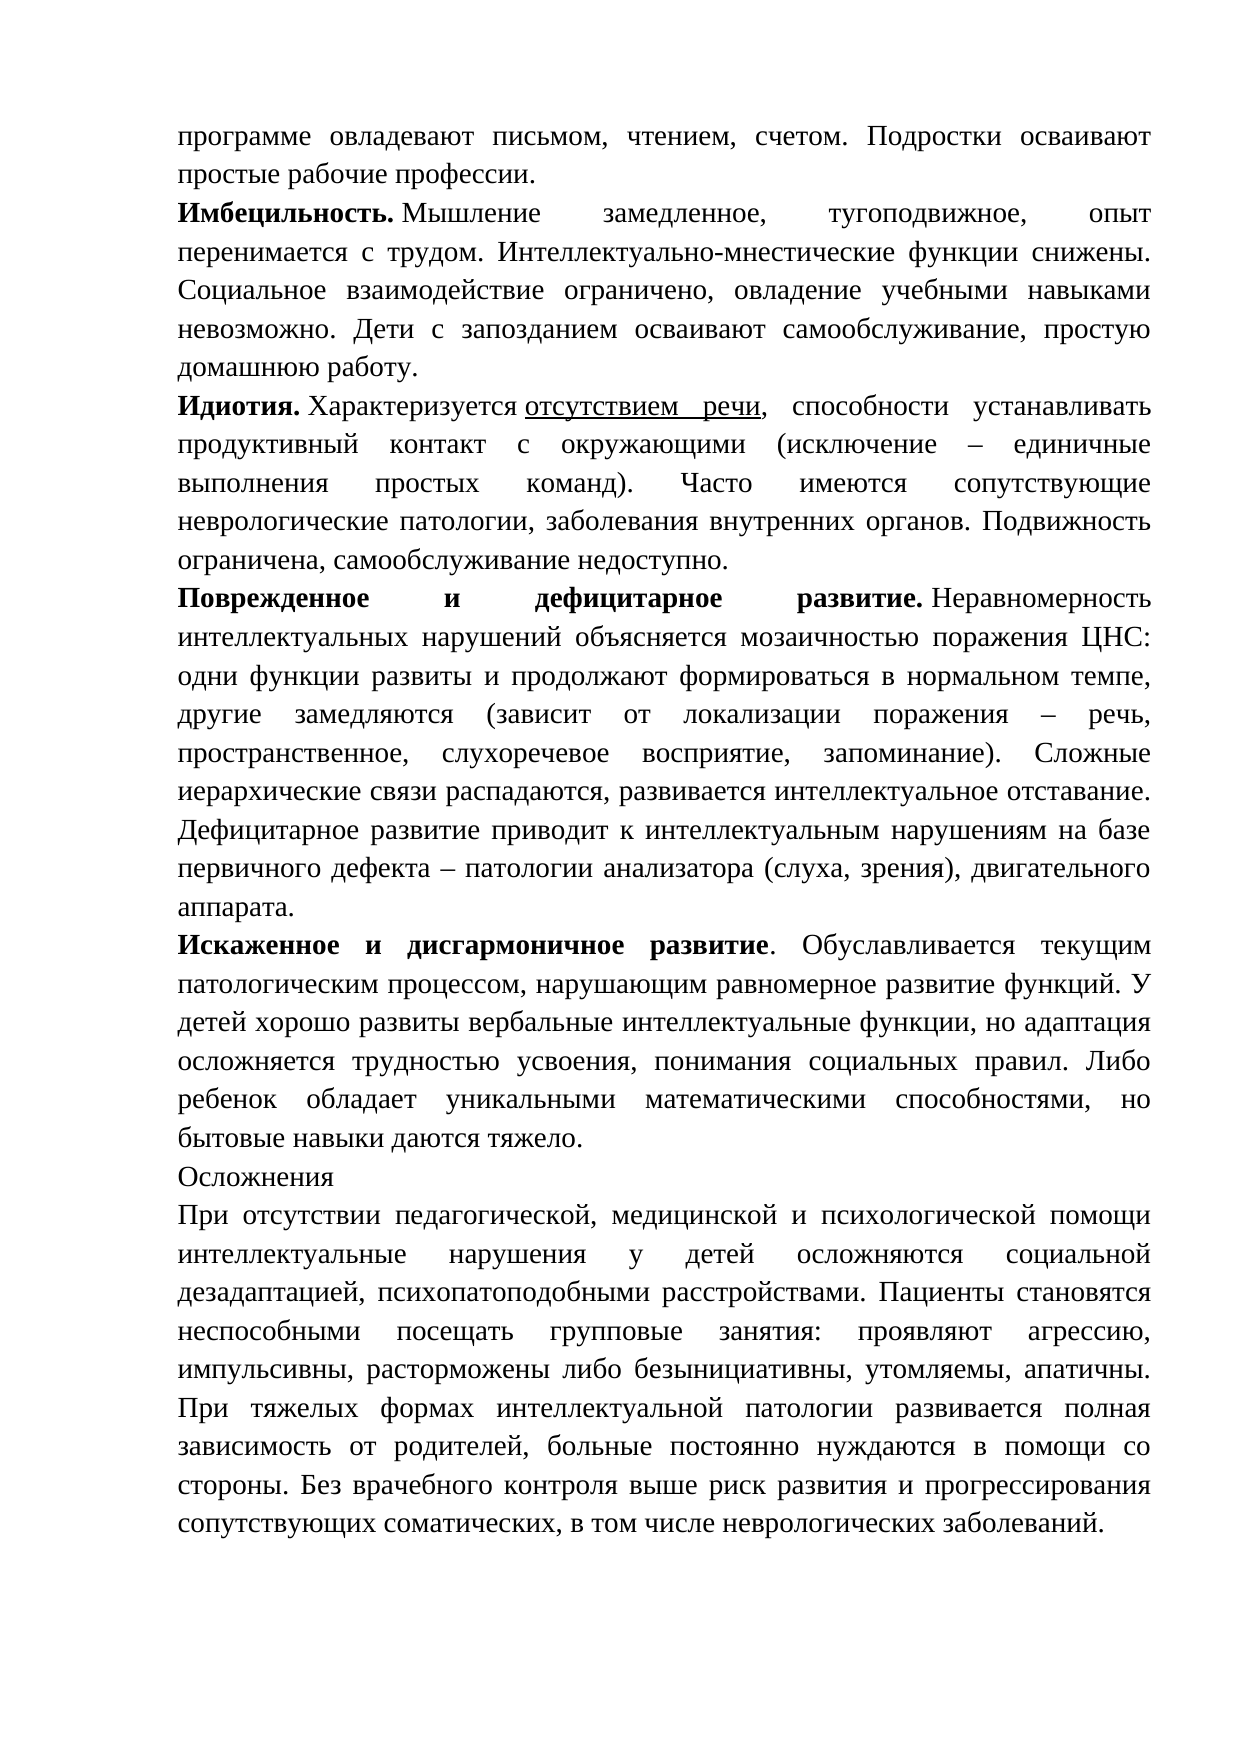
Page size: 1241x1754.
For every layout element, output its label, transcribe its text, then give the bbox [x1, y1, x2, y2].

text Поврежденное и дефицитарное развитие. Неравномерность интеллектуальных нарушений объясняется мозаичностью поражения ЦНС: одни функции развиты и продолжают формироваться в нормальном темпе, другие замедляются (зависит от локализации поражения – речь, пространственное, слухоречевое восприятие, запоминание). Сложные иерархические связи распадаются, развивается интеллектуальное отставание. Дефицитарное развитие приводит к интеллектуальным нарушениям на базе первичного дефекта – патологии анализатора (слуха, зрения), двигательного аппарата. [177, 581, 1152, 922]
subtitle Осложнения [177, 1159, 1152, 1192]
text Идиотия. Характеризуется отсутствием речи, способности устанавливать продуктивный контакт с окружающими (исключение – единичные выполнения простых команд). Часто имеются сопутствующие неврологические патологии, заболевания внутренних органов. Подвижность ограничена, самообслуживание недоступно. [177, 388, 1152, 576]
text При отсутствии педагогической, медицинской и психологической помощи интеллектуальные нарушения у детей осложняются социальной дезадаптацией, психопатоподобными расстройствами. Пациенты становятся неспособными посещать групповые занятия: проявляют агрессию, импульсивны, расторможены либо безынициативны, утомляемы, апатичны. При тяжелых формах интеллектуальной патологии развивается полная зависимость от родителей, больные постоянно нуждаются в помощи со стороны. Без врачебного контроля выше риск развития и прогрессирования сопутствующих соматических, в том числе неврологических заболеваний. [177, 1197, 1152, 1539]
text Имбецильность. Мышление замедленное, тугоподвижное, опыт перенимается с трудом. Интеллектуально-мнестические функции снижены. Социальное взаимодействие ограничено, овладение учебными навыками невозможно. Дети с запозданием осваивают самообслуживание, простую домашнюю работу. [177, 195, 1152, 383]
text Искаженное и дисгармоничное развитие. Обуславливается текущим патологическим процессом, нарушающим равномерное развитие функций. У детей хорошо развиты вербальные интеллектуальные функции, но адаптация осложняется трудностью усвоения, понимания социальных правил. Либо ребенок обладает уникальными математическими способностями, но бытовые навыки даются тяжело. [177, 927, 1152, 1154]
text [177, 118, 1152, 190]
